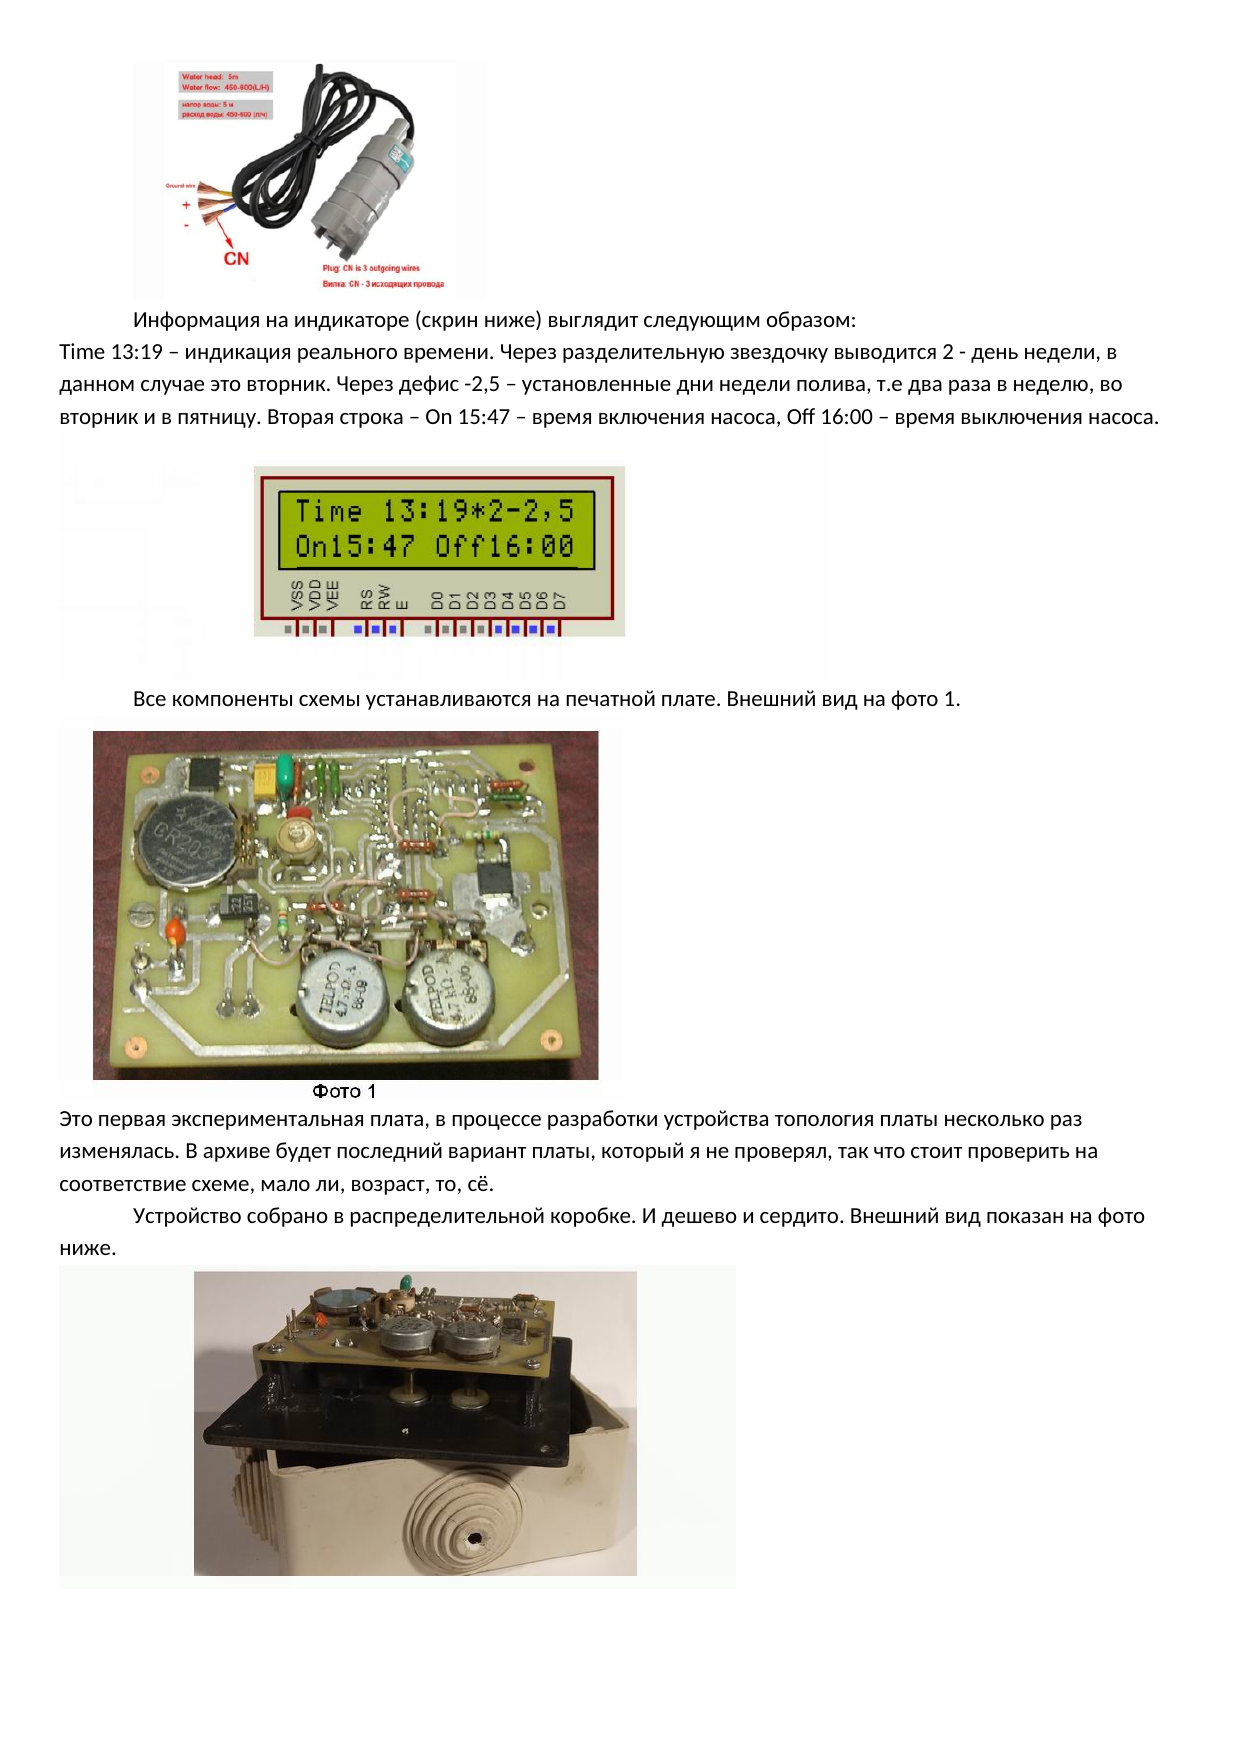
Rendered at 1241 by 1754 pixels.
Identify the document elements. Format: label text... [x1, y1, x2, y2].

text Устройство собрано в распределительной коробке. И дешево и сердито. Внешний вид показан на фото ниже. [59, 1201, 1181, 1261]
text Это первая экспериментальная плата, в процессе разработки устройства топология платы несколько раз изменялась. В архиве будет последний вариант платы, который я не проверял, так что стоит проверить на соответствие схеме, мало ли, возраст, то, сё. [59, 1104, 1181, 1197]
picture [132, 59, 486, 301]
text Информация на индикаторе (скрин ниже) выглядит следующим образом: [59, 305, 1181, 333]
text Time 13:19 – индикация реального времени. Через разделительную звездочку выводится 2 - день недели, в данном случае это вторник. Через дефис -2,5 – установленные дни недели полива, т.е два раза в неделю, во вторник и в пятницу. Вторая строка – On 15:47 – время включения насоса, Off 16:00 – время выключения насоса. [59, 337, 1181, 430]
picture [59, 716, 623, 1101]
picture [59, 433, 829, 681]
picture [59, 1265, 737, 1589]
text Все компоненты схемы устанавливаются на печатной плате. Внешний вид на фото 1. [59, 684, 1181, 713]
